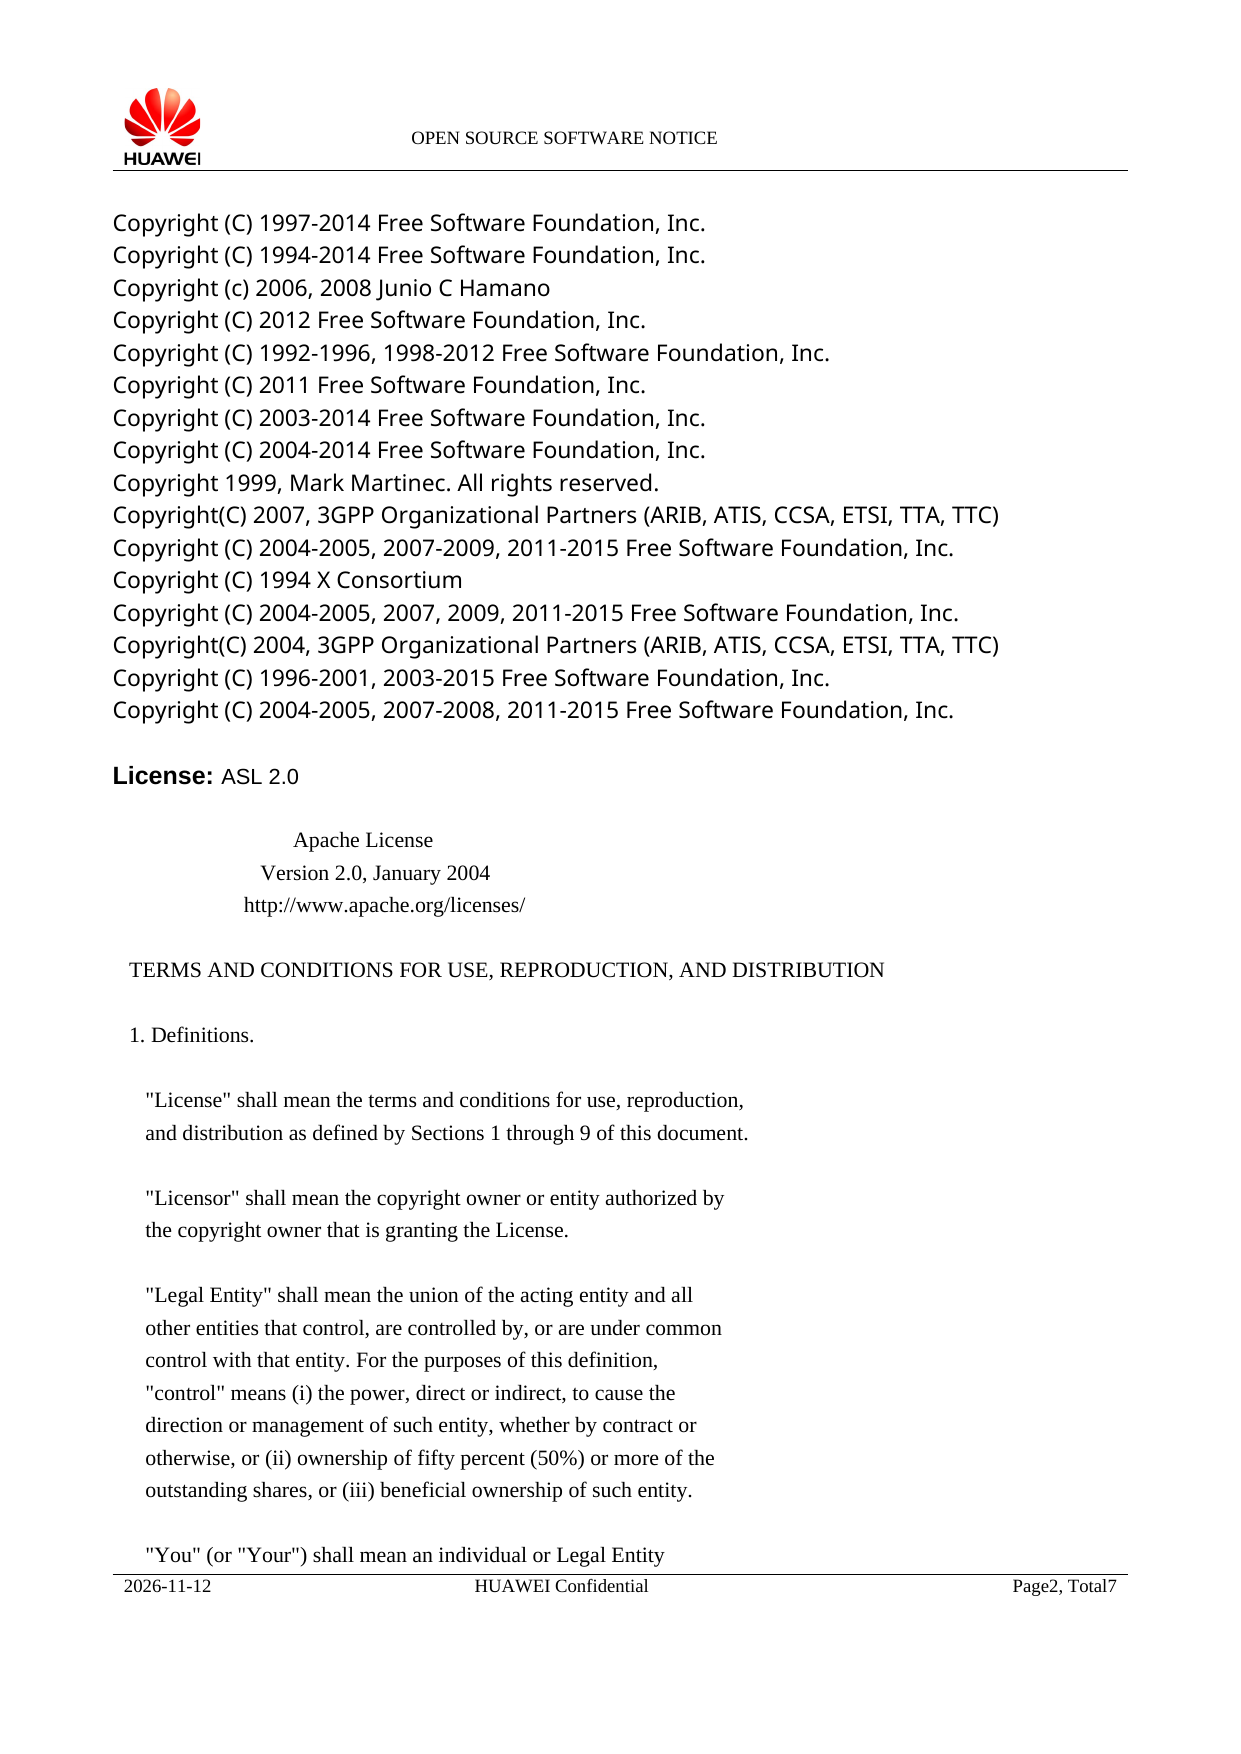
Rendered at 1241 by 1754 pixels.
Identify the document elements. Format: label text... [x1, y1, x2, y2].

picture [124, 88, 201, 165]
text License: ASL 2.0 [112, 759, 1128, 791]
